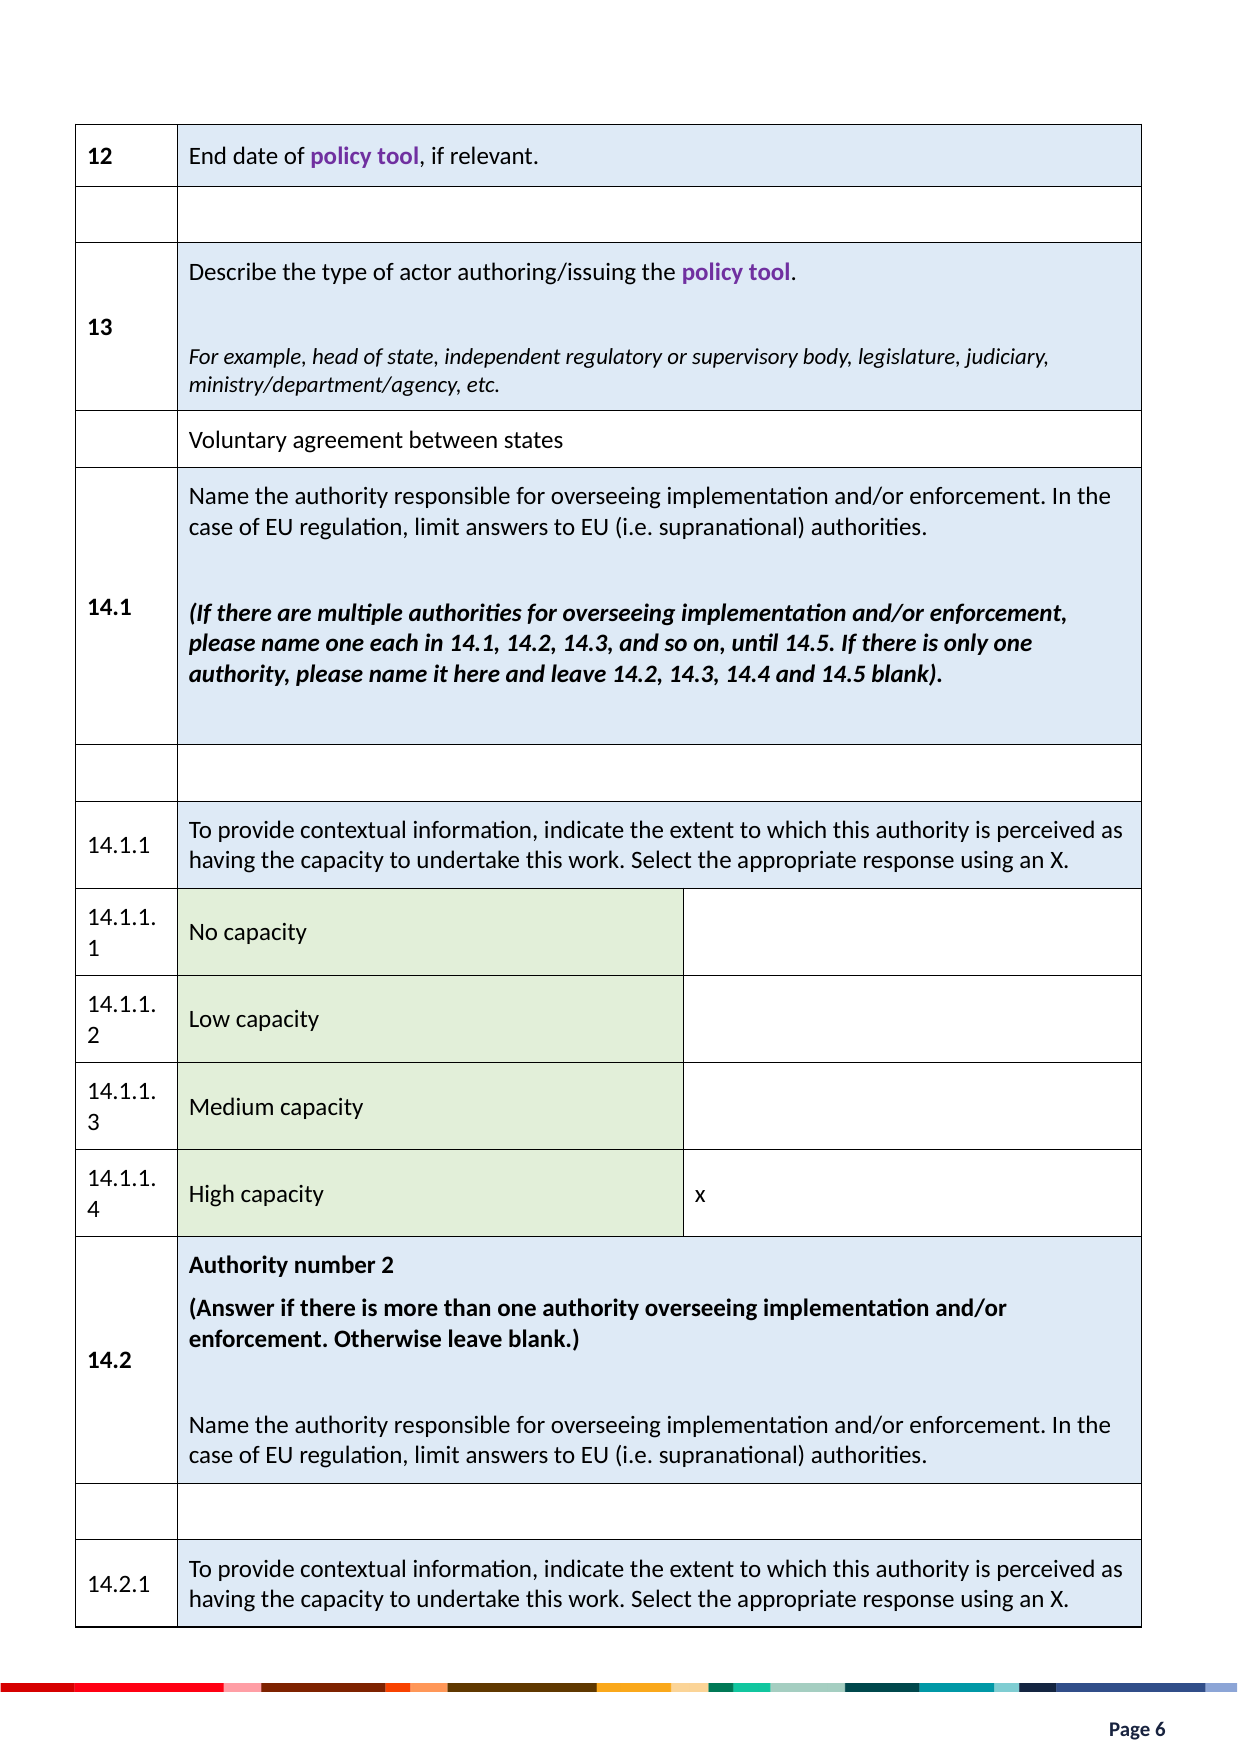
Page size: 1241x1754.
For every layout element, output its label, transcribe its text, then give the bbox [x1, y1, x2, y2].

table_cell [178, 187, 1141, 242]
table_cell x [684, 1150, 1141, 1236]
table_cell 14.1 [76, 468, 177, 744]
table_cell [684, 976, 1141, 1062]
table_cell Low capacity [178, 976, 683, 1062]
table_cell [76, 1484, 177, 1539]
picture [0, 1683, 1236, 1692]
table_cell [76, 187, 177, 242]
table_cell Describe the type of actor authoring/issuing the policy tool. For example, head of state, independent regulatory or supervisory body, legislature, judiciary, ministry/department/agency, etc. [178, 243, 1141, 410]
table_cell [76, 411, 177, 467]
table_cell To provide contextual information, indicate the extent to which this authority is perceived as having the capacity to undertake this work. Select the appropriate response using an X. [178, 1540, 1141, 1626]
table_cell [684, 889, 1141, 975]
table_cell 14.2.1 [76, 1540, 177, 1626]
table_cell Medium capacity [178, 1063, 683, 1149]
table_cell 14.1.1.3 [76, 1063, 177, 1149]
table_cell Voluntary agreement between states [178, 411, 1141, 467]
table_cell 14.1.1.2 [76, 976, 177, 1062]
table_cell To provide contextual information, indicate the extent to which this authority is perceived as having the capacity to undertake this work. Select the appropriate response using an X. [178, 802, 1141, 888]
table_cell 14.1.1.1 [76, 889, 177, 975]
table_cell Name the authority responsible for overseeing implementation and/or enforcement. In the case of EU regulation, limit answers to EU (i.e. supranational) authorities. (If there are multiple authorities for overseeing implementation and/or enforcement, please name one each in 14.1, 14.2, 14.3, and so on, until 14.5. If there is only one authority, please name it here and leave 14.2, 14.3, 14.4 and 14.5 blank). [178, 468, 1141, 744]
table_cell [684, 1063, 1141, 1149]
table_cell 14.1.1 [76, 802, 177, 888]
table_cell High capacity [178, 1150, 683, 1236]
table_cell End date of policy tool, if relevant. [178, 125, 1141, 186]
table_cell [178, 1484, 1141, 1539]
table_cell 12 [76, 125, 177, 186]
table_cell [76, 745, 177, 801]
table_cell No capacity [178, 889, 683, 975]
table_cell 14.2 [76, 1237, 177, 1483]
table_cell 14.1.1.4 [76, 1150, 177, 1236]
table_cell Authority number 2 (Answer if there is more than one authority overseeing implementation and/or enforcement. Otherwise leave blank.) Name the authority responsible for overseeing implementation and/or enforcement. In the case of EU regulation, limit answers to EU (i.e. supranational) authorities. [178, 1237, 1141, 1483]
table_cell [178, 745, 1141, 801]
table_cell 13 [76, 243, 177, 410]
